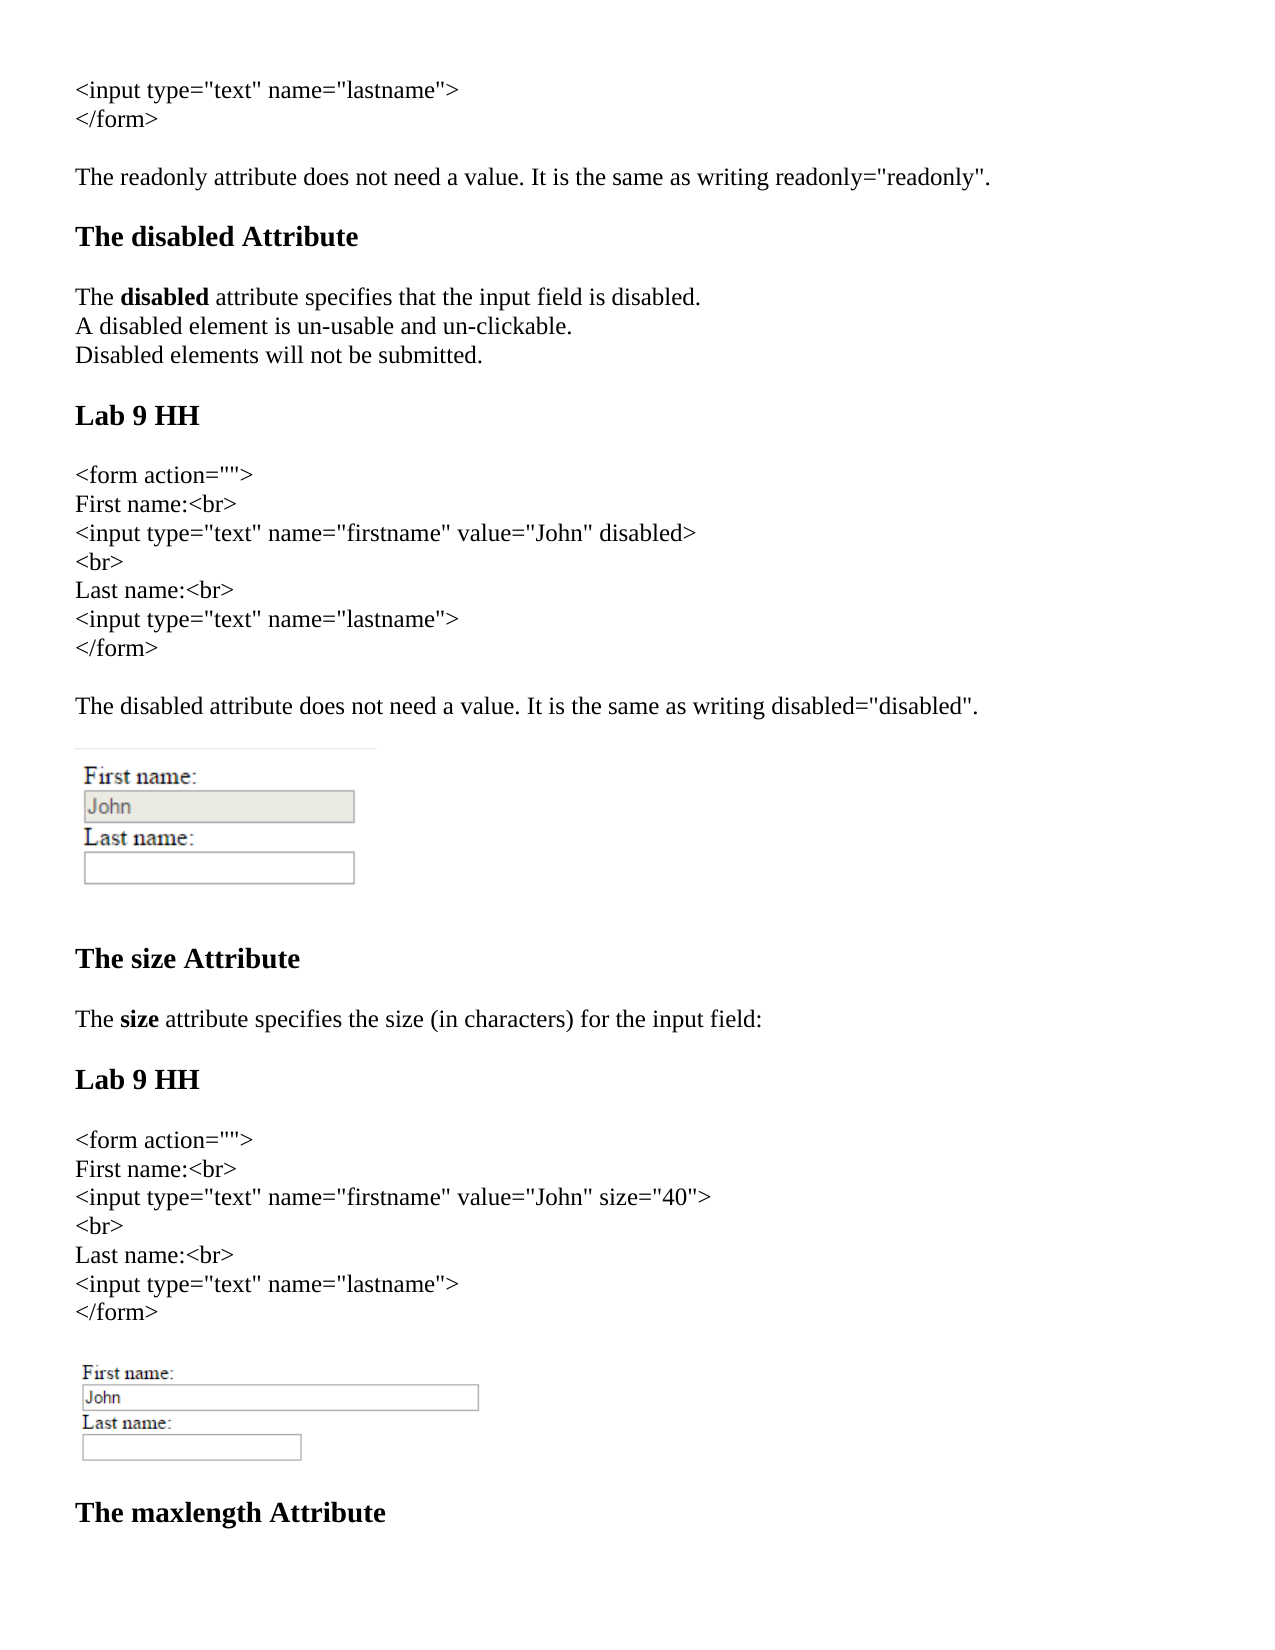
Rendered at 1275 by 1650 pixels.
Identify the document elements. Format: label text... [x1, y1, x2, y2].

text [75, 75, 1200, 132]
text Lab 9 HH [75, 1062, 1200, 1096]
picture [75, 748, 377, 913]
text The readonly attribute does not need a value. It is the same as writing readonly="readonly". [75, 162, 1200, 190]
text The disabled Attribute [75, 219, 1200, 253]
text The size attribute specifies the size (in characters) for the input field: [75, 1004, 1200, 1033]
text Lab 9 HH [75, 398, 1200, 431]
picture [75, 1355, 488, 1466]
text <form action=""> First name:<br> <input type="text" name="firstname" value="John" disabled> <br> Last name:<br> <input type="text" name="lastname"> </form> [75, 460, 1200, 662]
text Disabled elements will not be submitted. [75, 340, 1200, 368]
text A disabled element is un-usable and un-clickable. [75, 311, 1200, 340]
text The disabled attribute does not need a value. It is the same as writing disabled="disabled". [75, 691, 1200, 719]
text The maxlength Attribute [75, 1495, 1200, 1528]
text <form action=""> First name:<br> <input type="text" name="firstname" value="John" size="40"> <br> Last name:<br> <input type="text" name="lastname"> </form> [75, 1125, 1200, 1326]
text The disabled attribute specifies that the input field is disabled. [75, 282, 1200, 311]
text The size Attribute [75, 942, 1200, 975]
